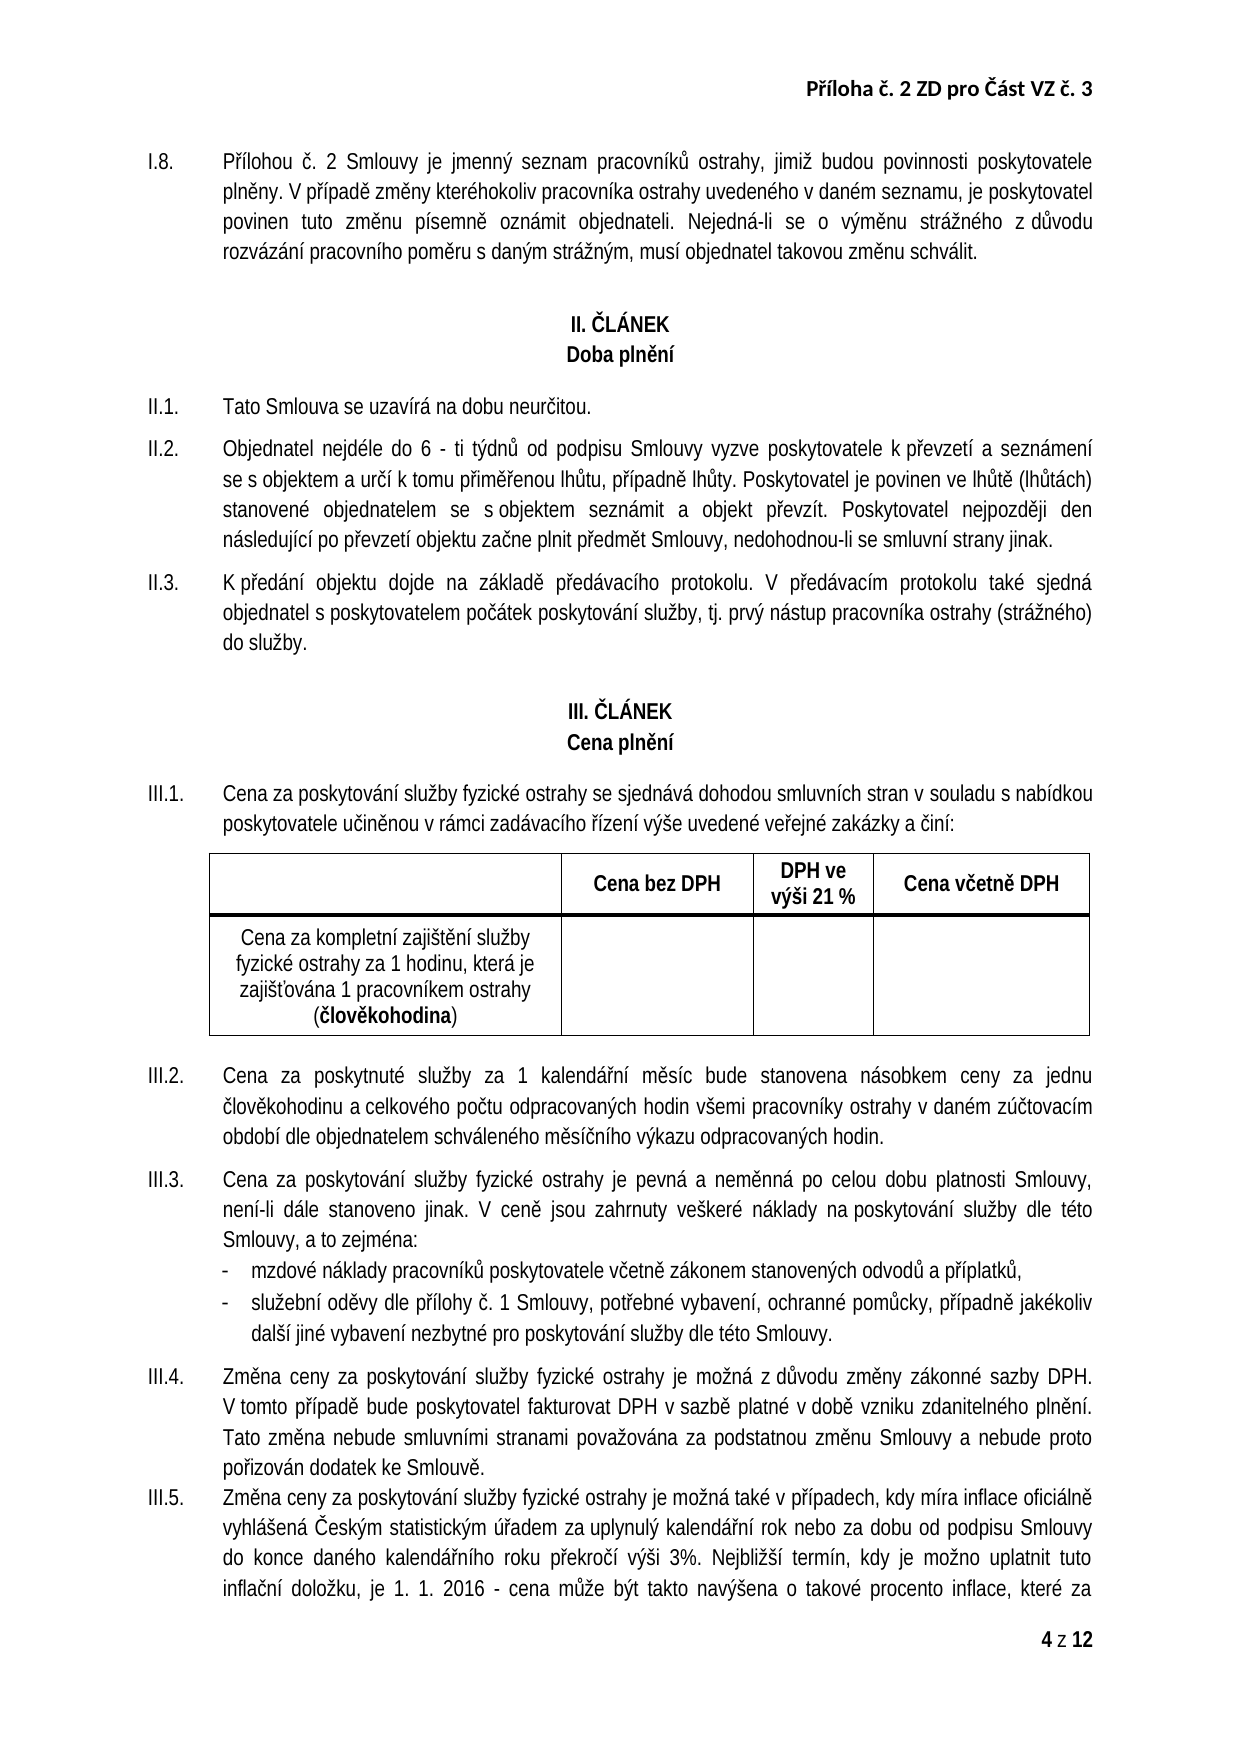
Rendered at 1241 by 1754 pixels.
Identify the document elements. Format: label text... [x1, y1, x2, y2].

list Cena za poskytování služby fyzické ostrahy se sjednává dohodou smluvních stran v souladu s nabídkou poskytovatele učiněnou v rámci zadávacího řízení výše uvedené veřejné zakázky a činí: [148, 780, 1093, 836]
table_header [210, 854, 561, 912]
list služební oděvy dle přílohy č. 1 Smlouvy, potřebné vybavení, ochranné pomůcky, případně jakékoliv další jiné vybavení nezbytné pro poskytování služby dle této Smlouvy. [221, 1288, 1093, 1347]
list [148, 1484, 1093, 1601]
list Tato Smlouva se uzavírá na dobu neurčitou. [148, 393, 1093, 419]
list mzdové náklady pracovníků poskytovatele včetně zákonem stanovených odvodů a příplatků, [221, 1256, 1093, 1284]
list Objednatel nejdéle do 6 - ti týdnů od podpisu Smlouvy vyzve poskytovatele k převzetí a seznámení se s objektem a určí k tomu přiměřenou lhůtu, případně lhůty. Poskytovatel je povinen ve lhůtě (lhůtách) stanovené objednatelem se s objektem seznámit a objekt převzít. Poskytovatel nejpozději den následující po převzetí objektu začne plnit předmět Smlouvy, nedohodnou-li se smluvní strany jinak. [148, 435, 1093, 552]
subtitle ČLÁNEK [148, 698, 1093, 724]
table_cell [562, 917, 753, 1035]
list K předání objektu dojde na základě předávacího protokolu. V předávacím protokolu také sjedná objednatel s poskytovatelem počátek poskytování služby, tj. prvý nástup pracovníka ostrahy (strážného) do služby. [148, 569, 1093, 656]
table_header Cena bez DPH [562, 854, 753, 912]
table_cell [874, 917, 1089, 1035]
table_header DPH ve výši 21 % [754, 854, 873, 912]
text Cena plnění [148, 728, 1093, 755]
table_header Cena včetně DPH [874, 854, 1089, 912]
list Cena za poskytování služby fyzické ostrahy je pevná a neměnná po celou dobu platnosti Smlouvy, není-li dále stanoveno jinak. V ceně jsou zahrnuty veškeré náklady na poskytování služby dle této Smlouvy, a to zejména: [148, 1166, 1093, 1252]
table_cell [754, 917, 873, 1035]
subtitle ČLÁNEK [148, 311, 1093, 337]
list Cena za poskytnuté služby za 1 kalendářní měsíc bude stanovena násobkem ceny za jednu člověkohodinu a celkového počtu odpracovaných hodin všemi pracovníky ostrahy v daném zúčtovacím období dle objednatelem schváleného měsíčního výkazu odpracovaných hodin. [148, 1062, 1093, 1149]
text Doba plnění [148, 341, 1093, 368]
table_cell Cena za kompletní zajištění služby fyzické ostrahy za 1 hodinu, která je zajišťována 1 pracovníkem ostrahy (člověkohodina) [210, 917, 561, 1035]
list Změna ceny za poskytování služby fyzické ostrahy je možná z důvodu změny zákonné sazby DPH. V tomto případě bude poskytovatel fakturovat DPH v sazbě platné v době vzniku zdanitelného plnění. Tato změna nebude smluvními stranami považována za podstatnou změnu Smlouvy a nebude proto pořizován dodatek ke Smlouvě. [148, 1363, 1093, 1480]
list Přílohou č. 2 Smlouvy je jmenný seznam pracovníků ostrahy, jimiž budou povinnosti poskytovatele plněny. V případě změny kteréhokoliv pracovníka ostrahy uvedeného v daném seznamu, je poskytovatel povinen tuto změnu písemně oznámit objednateli. Nejedná-li se o výměnu strážného z důvodu rozvázání pracovního poměru s daným strážným, musí objednatel takovou změnu schválit. [148, 148, 1093, 264]
